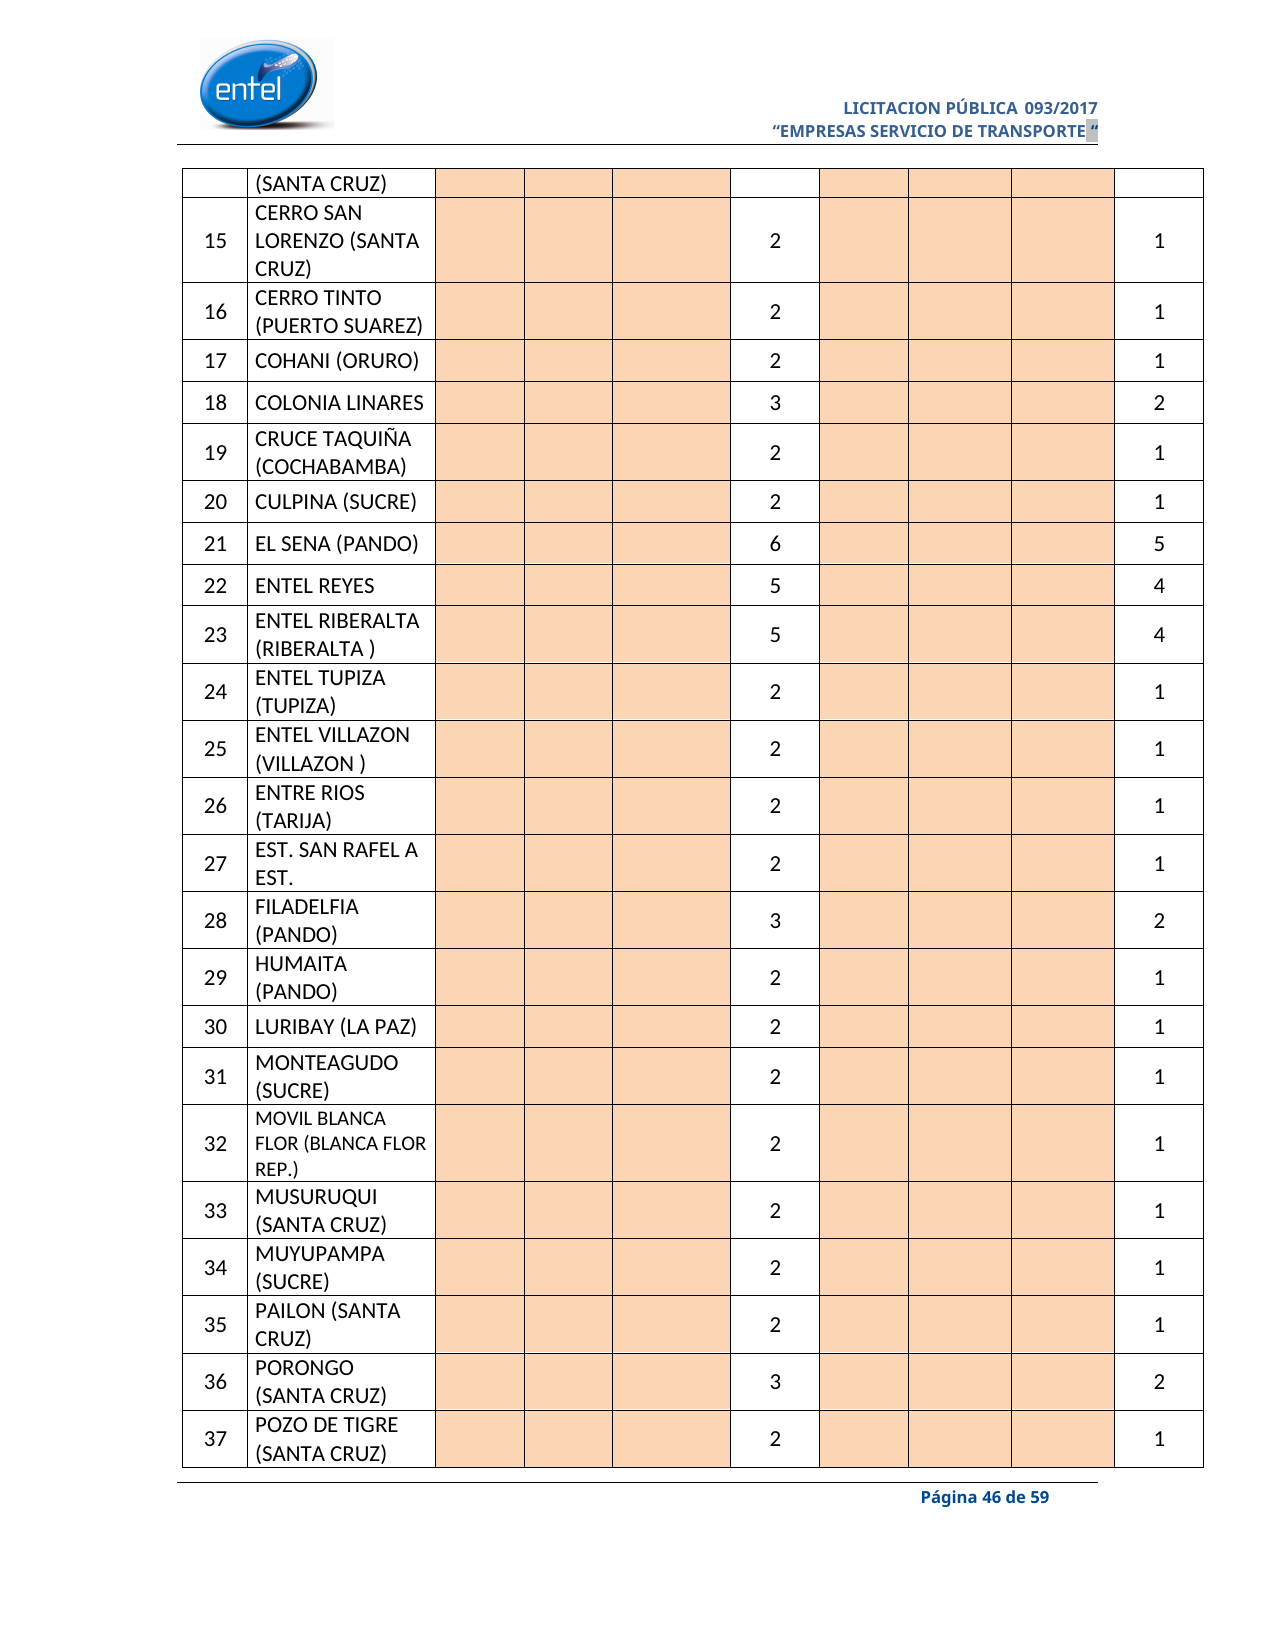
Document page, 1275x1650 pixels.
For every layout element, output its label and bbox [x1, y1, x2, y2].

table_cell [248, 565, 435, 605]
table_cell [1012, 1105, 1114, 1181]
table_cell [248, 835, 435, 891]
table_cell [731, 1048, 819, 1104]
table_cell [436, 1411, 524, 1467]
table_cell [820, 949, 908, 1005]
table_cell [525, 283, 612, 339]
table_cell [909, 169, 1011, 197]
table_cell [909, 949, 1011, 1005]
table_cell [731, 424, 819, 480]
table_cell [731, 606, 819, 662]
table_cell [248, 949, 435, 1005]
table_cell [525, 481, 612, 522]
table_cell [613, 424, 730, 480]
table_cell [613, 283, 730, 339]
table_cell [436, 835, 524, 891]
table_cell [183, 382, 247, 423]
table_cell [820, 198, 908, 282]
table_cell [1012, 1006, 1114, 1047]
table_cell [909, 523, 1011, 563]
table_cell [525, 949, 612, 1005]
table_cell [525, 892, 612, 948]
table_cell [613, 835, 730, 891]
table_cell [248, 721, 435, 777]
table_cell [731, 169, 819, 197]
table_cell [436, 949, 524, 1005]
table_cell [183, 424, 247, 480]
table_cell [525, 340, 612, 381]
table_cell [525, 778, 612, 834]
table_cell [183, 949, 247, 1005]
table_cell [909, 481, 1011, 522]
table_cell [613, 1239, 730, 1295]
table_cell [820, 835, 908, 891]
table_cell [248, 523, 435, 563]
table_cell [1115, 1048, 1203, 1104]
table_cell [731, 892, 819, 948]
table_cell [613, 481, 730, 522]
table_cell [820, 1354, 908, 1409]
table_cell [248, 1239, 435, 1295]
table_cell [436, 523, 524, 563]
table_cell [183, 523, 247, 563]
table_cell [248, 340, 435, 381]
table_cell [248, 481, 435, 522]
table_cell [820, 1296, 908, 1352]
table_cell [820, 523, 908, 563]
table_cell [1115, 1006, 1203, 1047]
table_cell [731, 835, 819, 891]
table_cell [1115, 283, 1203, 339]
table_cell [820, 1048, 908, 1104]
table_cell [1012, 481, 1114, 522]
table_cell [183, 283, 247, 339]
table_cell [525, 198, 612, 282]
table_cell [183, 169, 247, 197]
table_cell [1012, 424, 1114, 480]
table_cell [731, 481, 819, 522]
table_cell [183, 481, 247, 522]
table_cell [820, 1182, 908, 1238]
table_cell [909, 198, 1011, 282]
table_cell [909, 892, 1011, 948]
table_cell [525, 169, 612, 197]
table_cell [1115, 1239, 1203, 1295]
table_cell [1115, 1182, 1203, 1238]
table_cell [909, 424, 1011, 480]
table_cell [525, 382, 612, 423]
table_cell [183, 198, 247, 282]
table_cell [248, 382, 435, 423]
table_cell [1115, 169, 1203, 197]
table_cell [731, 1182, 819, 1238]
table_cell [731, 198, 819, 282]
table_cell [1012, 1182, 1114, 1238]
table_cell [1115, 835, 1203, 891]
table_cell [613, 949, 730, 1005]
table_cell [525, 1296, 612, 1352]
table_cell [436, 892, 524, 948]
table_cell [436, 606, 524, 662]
picture [199, 38, 335, 130]
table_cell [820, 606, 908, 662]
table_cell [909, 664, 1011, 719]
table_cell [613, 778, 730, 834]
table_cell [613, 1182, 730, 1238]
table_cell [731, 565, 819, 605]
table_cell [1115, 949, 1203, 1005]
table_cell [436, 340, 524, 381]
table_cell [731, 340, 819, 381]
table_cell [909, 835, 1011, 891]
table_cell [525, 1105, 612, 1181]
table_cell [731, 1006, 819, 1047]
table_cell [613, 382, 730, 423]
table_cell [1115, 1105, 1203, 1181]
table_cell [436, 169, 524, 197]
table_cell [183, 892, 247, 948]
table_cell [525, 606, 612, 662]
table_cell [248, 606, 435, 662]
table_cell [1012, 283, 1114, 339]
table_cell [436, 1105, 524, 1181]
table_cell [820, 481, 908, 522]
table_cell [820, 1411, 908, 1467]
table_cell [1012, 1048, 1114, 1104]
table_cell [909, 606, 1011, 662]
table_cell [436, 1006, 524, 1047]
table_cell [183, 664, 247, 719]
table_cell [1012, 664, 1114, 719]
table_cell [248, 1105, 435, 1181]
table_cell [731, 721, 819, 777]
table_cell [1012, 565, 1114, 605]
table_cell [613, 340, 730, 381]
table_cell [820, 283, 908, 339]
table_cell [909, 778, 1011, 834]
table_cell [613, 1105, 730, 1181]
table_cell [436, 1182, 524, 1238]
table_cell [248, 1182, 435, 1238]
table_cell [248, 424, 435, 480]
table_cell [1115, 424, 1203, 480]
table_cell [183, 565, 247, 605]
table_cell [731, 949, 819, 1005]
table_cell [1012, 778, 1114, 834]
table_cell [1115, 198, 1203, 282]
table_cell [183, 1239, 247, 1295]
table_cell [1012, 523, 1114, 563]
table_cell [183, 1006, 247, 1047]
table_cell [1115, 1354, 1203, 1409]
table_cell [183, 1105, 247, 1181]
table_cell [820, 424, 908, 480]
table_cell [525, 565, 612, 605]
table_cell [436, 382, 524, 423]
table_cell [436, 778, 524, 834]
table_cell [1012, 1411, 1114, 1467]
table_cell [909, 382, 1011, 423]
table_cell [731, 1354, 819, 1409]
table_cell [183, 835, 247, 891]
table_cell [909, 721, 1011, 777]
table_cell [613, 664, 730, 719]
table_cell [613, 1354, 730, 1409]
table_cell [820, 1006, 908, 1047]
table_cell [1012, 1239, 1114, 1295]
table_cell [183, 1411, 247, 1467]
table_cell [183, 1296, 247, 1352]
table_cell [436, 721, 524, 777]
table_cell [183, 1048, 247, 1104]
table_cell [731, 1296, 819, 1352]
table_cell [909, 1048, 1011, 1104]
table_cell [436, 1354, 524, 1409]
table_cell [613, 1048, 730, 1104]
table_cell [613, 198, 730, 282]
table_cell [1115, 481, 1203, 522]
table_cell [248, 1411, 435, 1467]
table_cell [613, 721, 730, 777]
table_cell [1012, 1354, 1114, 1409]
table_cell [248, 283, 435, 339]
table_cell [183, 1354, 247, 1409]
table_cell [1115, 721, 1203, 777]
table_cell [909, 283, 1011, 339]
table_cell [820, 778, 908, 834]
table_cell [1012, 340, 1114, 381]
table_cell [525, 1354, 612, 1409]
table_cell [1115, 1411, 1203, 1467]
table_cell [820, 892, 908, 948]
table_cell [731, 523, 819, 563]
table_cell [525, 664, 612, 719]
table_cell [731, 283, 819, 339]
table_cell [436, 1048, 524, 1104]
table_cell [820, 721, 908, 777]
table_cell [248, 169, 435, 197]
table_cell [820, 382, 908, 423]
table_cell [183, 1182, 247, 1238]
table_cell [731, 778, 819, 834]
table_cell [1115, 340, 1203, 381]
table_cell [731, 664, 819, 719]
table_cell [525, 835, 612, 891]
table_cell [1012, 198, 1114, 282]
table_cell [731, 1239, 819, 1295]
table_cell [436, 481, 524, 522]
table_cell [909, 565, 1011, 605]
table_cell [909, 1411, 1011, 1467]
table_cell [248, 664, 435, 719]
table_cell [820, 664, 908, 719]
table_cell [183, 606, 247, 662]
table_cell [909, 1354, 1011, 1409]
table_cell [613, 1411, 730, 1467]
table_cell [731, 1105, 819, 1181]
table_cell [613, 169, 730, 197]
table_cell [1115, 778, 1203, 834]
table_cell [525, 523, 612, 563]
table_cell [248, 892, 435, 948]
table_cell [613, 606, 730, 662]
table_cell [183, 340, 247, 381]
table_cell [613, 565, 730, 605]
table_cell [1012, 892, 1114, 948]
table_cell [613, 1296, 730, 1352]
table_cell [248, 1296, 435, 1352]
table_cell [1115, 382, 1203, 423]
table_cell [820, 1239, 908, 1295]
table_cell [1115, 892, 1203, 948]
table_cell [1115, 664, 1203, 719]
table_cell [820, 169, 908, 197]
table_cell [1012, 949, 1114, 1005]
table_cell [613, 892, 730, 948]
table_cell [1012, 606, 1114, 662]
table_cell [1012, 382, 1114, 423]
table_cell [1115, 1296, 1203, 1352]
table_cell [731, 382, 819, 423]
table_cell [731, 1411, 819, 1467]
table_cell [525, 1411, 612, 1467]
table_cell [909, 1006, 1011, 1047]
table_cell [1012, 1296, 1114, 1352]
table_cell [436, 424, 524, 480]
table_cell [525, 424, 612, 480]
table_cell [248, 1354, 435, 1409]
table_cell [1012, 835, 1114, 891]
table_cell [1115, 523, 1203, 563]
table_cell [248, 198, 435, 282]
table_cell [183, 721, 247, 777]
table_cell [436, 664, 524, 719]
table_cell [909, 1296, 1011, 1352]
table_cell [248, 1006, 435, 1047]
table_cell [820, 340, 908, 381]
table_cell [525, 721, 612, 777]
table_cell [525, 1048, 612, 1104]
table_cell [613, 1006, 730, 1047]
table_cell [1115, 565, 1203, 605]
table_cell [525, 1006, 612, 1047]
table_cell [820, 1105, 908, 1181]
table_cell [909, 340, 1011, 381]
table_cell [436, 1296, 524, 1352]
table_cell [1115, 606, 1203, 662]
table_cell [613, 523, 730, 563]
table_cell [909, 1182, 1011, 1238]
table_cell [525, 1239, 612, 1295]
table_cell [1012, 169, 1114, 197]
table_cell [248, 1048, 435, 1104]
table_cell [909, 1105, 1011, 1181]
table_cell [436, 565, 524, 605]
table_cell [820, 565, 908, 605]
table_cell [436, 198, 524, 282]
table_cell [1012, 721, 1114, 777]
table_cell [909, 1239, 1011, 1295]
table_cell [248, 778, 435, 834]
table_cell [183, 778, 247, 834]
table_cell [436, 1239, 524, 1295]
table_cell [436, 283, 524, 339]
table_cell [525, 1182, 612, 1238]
